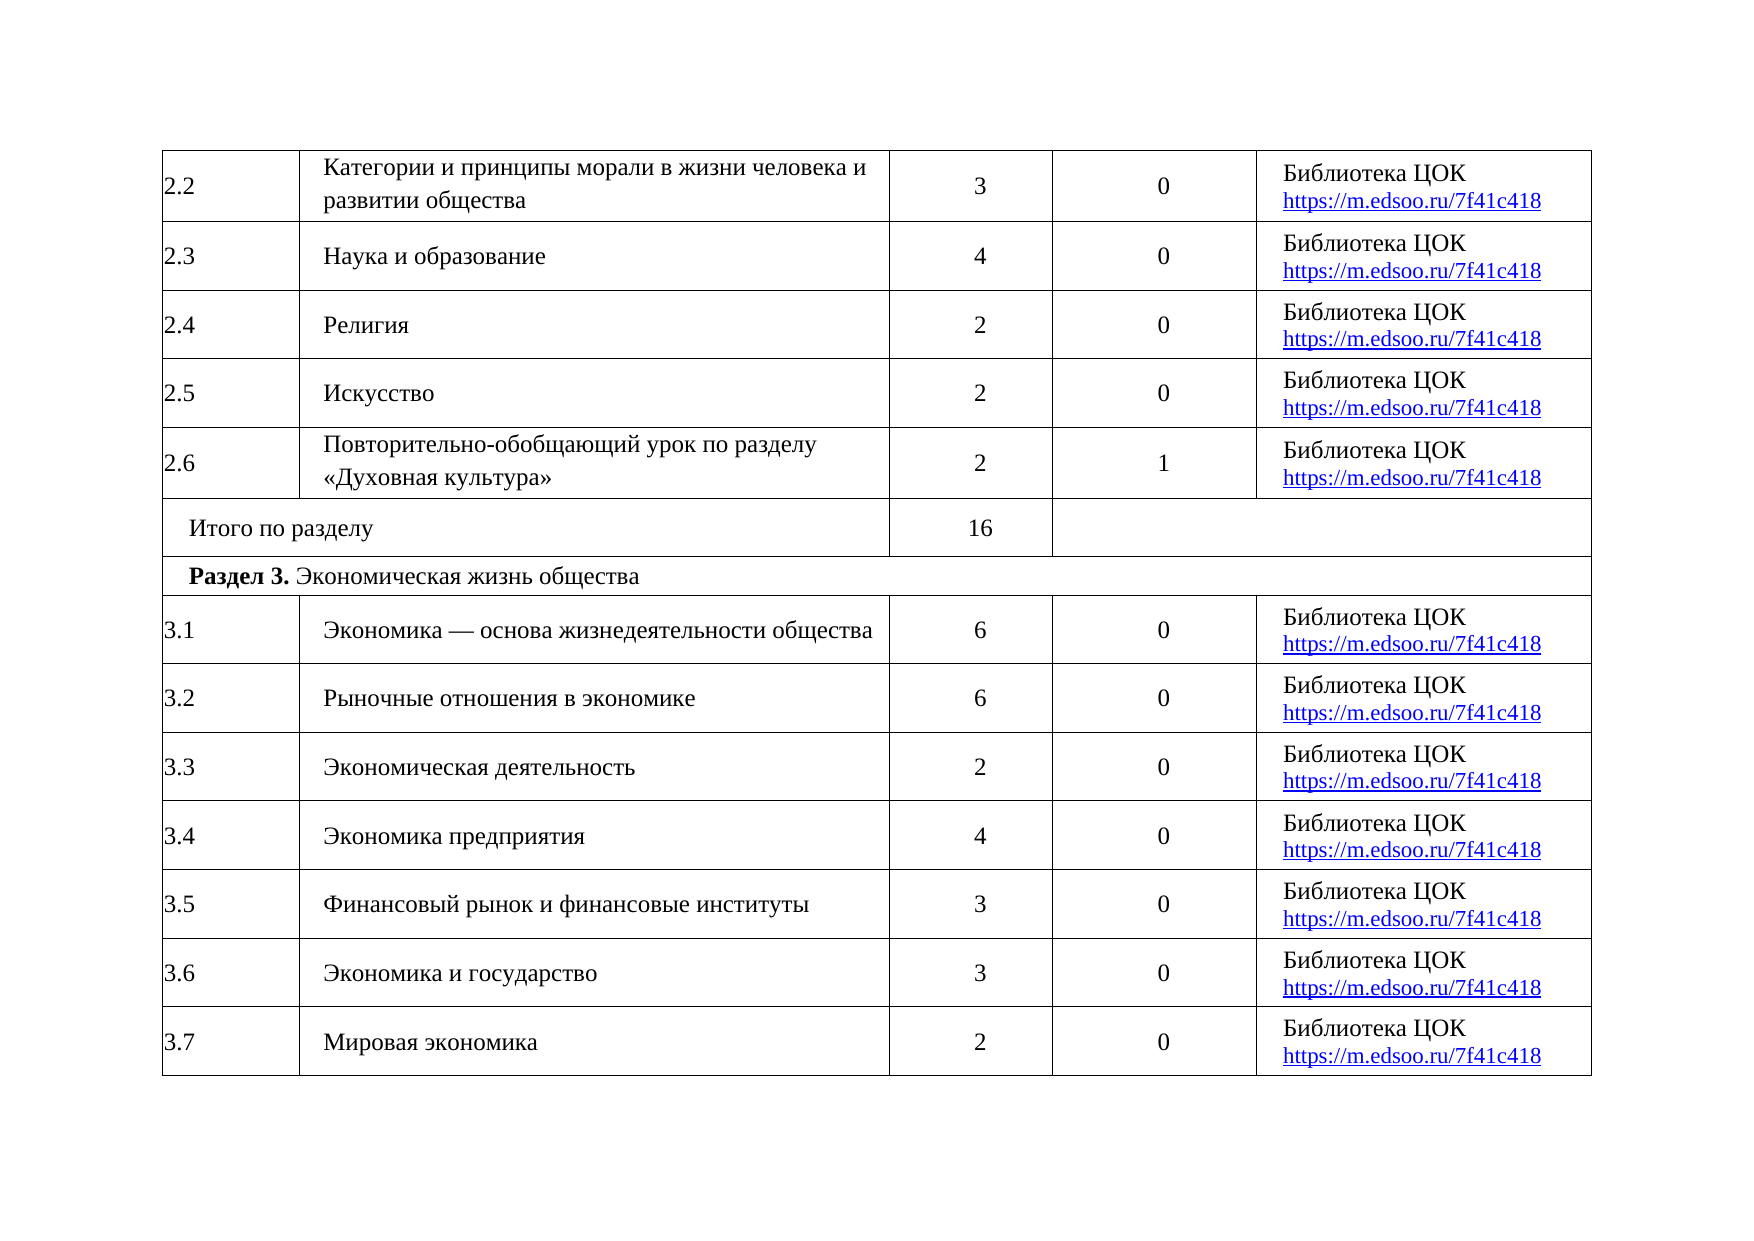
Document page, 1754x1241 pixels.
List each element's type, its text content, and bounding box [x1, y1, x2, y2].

table_header Категории и принципы морали в жизни человека и развитии общества [300, 151, 889, 221]
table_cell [1257, 222, 1591, 289]
table_cell 2.3 [163, 222, 299, 289]
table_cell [1257, 1007, 1591, 1075]
table_cell 1 [1053, 428, 1256, 498]
table_cell [1053, 499, 1591, 556]
table_cell Финансовый рынок и финансовые институты [300, 870, 889, 938]
table_cell Библиотека ЦОК https://m.edsoo.ru/7f41c418 [1257, 596, 1591, 663]
table_cell Библиотека ЦОК https://m.edsoo.ru/7f41c418 [1257, 428, 1591, 498]
table_cell 2 [890, 359, 1052, 427]
table_cell 3 [890, 870, 1052, 938]
table_cell Мировая экономика [300, 1007, 889, 1075]
table_cell 2 [890, 1007, 1052, 1075]
table_header Библиотека ЦОК https://m.edsoo.ru/7f41c418 [1257, 151, 1591, 221]
table_cell 6 [890, 664, 1052, 732]
table_cell Экономика — основа жизнедеятельности общества [300, 596, 889, 663]
table_cell Религия [300, 291, 889, 358]
table_cell 2.4 [163, 291, 299, 358]
table_cell Библиотека ЦОК https://m.edsoo.ru/7f41c418 [1257, 733, 1591, 800]
table_cell Раздел 3. Экономическая жизнь общества [163, 557, 1591, 594]
table_cell Искусство [300, 359, 889, 427]
table_cell 0 [1053, 359, 1256, 427]
table_cell 0 [1053, 801, 1256, 869]
table_cell Экономика и государство [300, 939, 889, 1006]
table_header 0 [1053, 151, 1256, 221]
table_cell 0 [1053, 664, 1256, 732]
table_cell 3.6 [163, 939, 299, 1006]
table_cell 3.4 [163, 801, 299, 869]
table_cell 3.5 [163, 870, 299, 938]
table_cell 0 [1053, 939, 1256, 1006]
table_cell 6 [890, 596, 1052, 663]
table_cell Библиотека ЦОК https://m.edsoo.ru/7f41c418 [1257, 801, 1591, 869]
table_cell Итого по разделу [163, 499, 889, 556]
table_cell 3.2 [163, 664, 299, 732]
table_cell Библиотека ЦОК https://m.edsoo.ru/7f41c418 [1257, 291, 1591, 358]
table_cell 2.6 [163, 428, 299, 498]
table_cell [1257, 939, 1591, 1006]
table_cell Библиотека ЦОК https://m.edsoo.ru/7f41c418 [1257, 664, 1591, 732]
table_cell 0 [1053, 596, 1256, 663]
table_cell 4 [890, 222, 1052, 289]
table_cell 0 [1053, 870, 1256, 938]
table_cell 3.7 [163, 1007, 299, 1075]
table_cell 3.3 [163, 733, 299, 800]
table_cell 3 [890, 939, 1052, 1006]
table_cell 0 [1053, 733, 1256, 800]
table_cell 2.5 [163, 359, 299, 427]
table_cell 0 [1053, 1007, 1256, 1075]
table_cell 0 [1053, 291, 1256, 358]
table_cell Наука и образование [300, 222, 889, 289]
table_cell Библиотека ЦОК https://m.edsoo.ru/7f41c418 [1257, 359, 1591, 427]
table_cell Экономическая деятельность [300, 733, 889, 800]
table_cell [1257, 870, 1591, 938]
table_cell Рыночные отношения в экономике [300, 664, 889, 732]
table_cell 0 [1053, 222, 1256, 289]
table_cell Повторительно-обобщающий урок по разделу «Духовная культура» [300, 428, 889, 498]
table_cell 4 [890, 801, 1052, 869]
table_cell 2 [890, 733, 1052, 800]
table_cell 16 [890, 499, 1052, 556]
table_cell 3.1 [163, 596, 299, 663]
table_cell 2 [890, 428, 1052, 498]
table_header 2.2 [163, 151, 299, 221]
table_cell Экономика предприятия [300, 801, 889, 869]
table_cell 2 [890, 291, 1052, 358]
table_header 3 [890, 151, 1052, 221]
